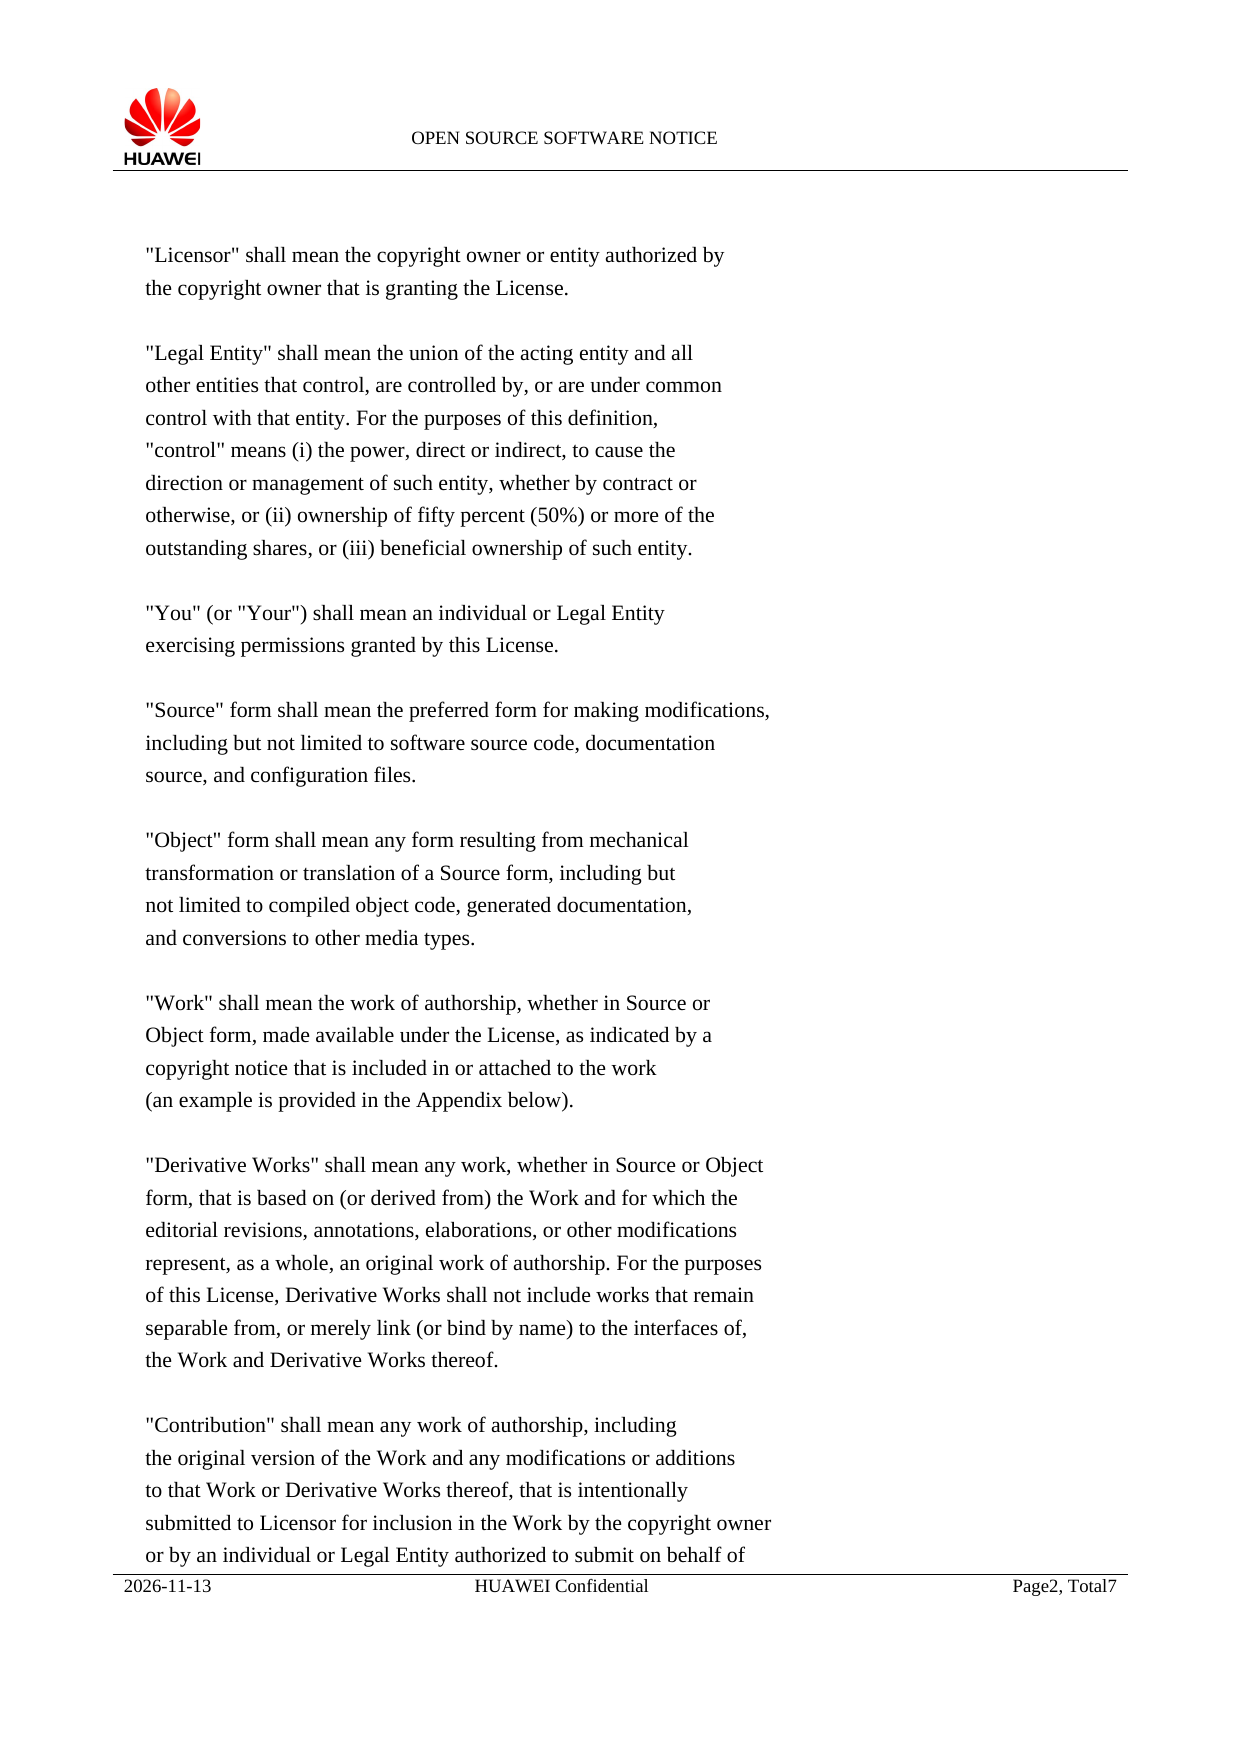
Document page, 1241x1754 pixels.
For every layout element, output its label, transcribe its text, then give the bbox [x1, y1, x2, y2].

picture [124, 88, 201, 165]
